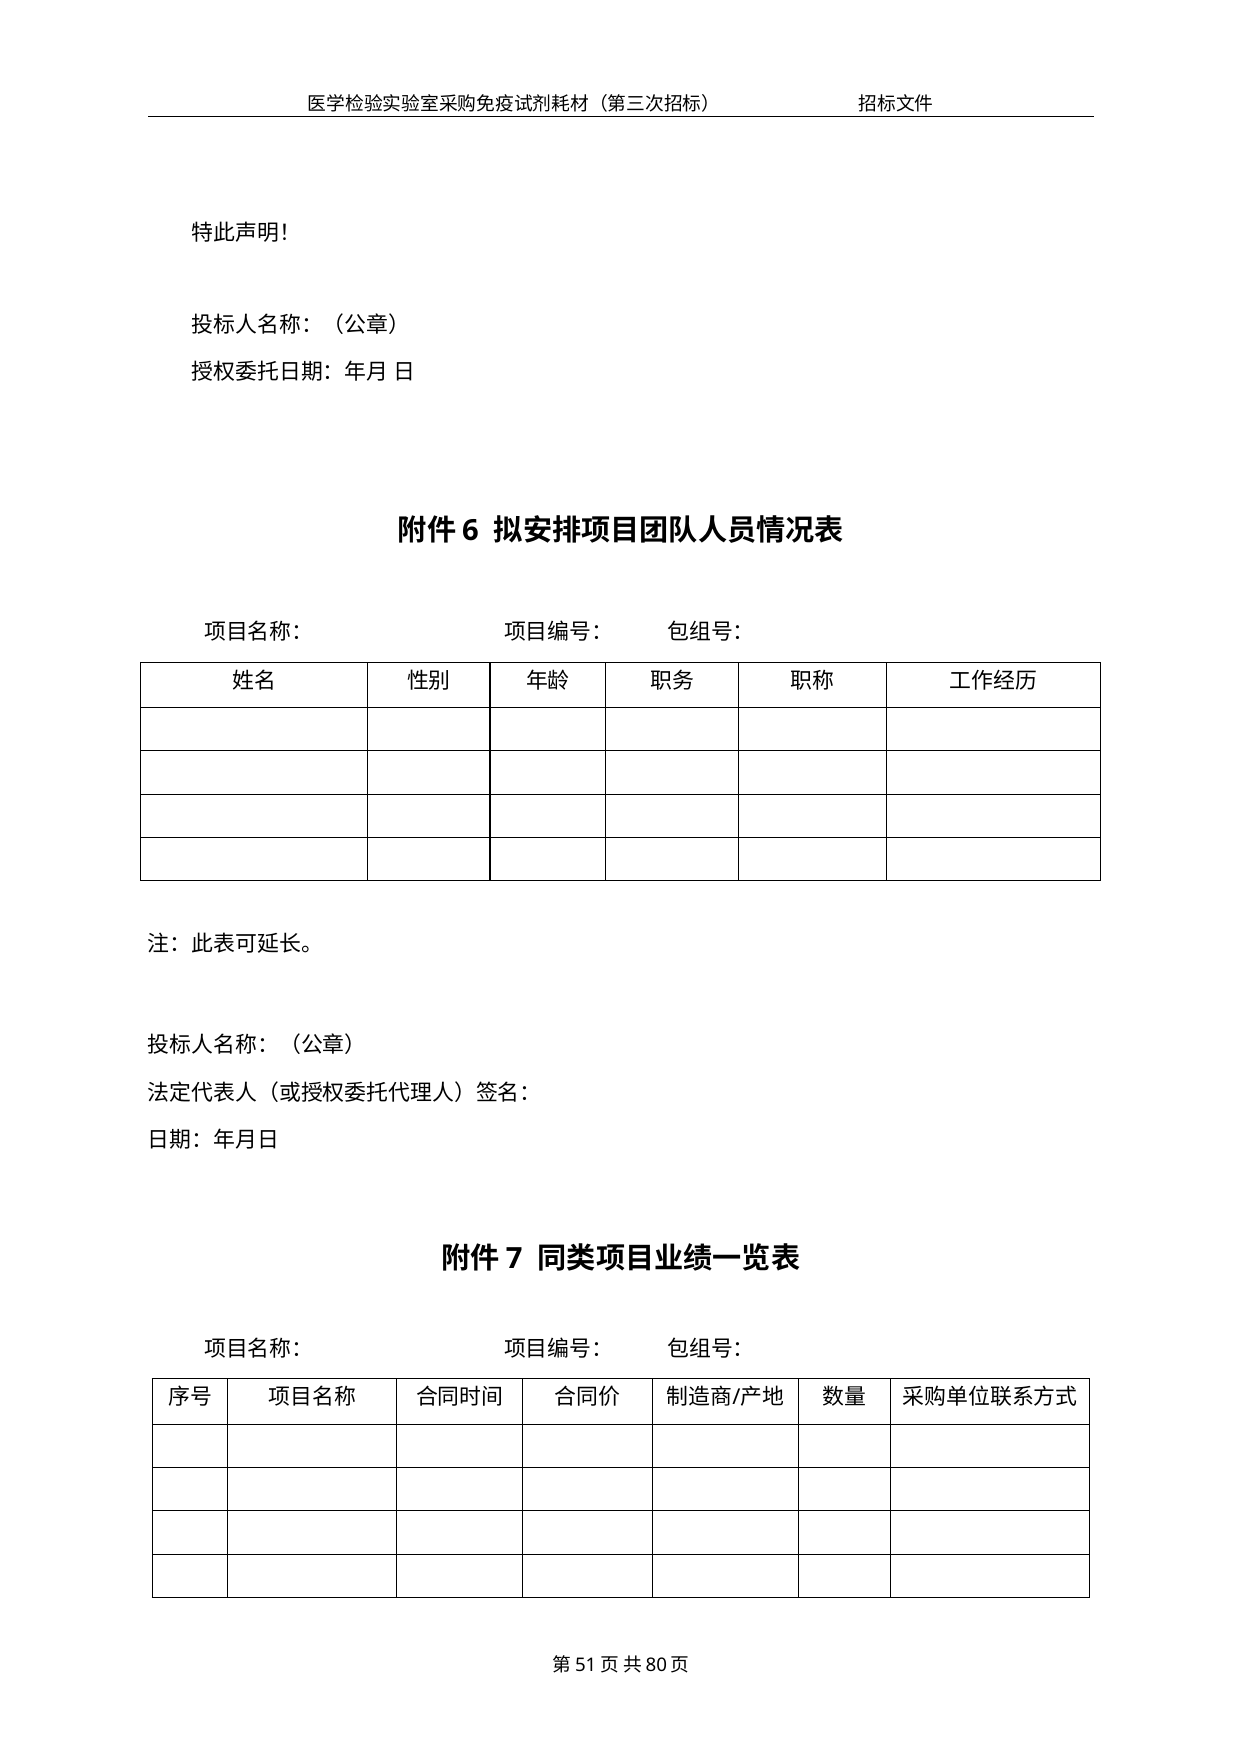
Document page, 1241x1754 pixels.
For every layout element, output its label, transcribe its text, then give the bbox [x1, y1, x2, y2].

table_cell [891, 1425, 1089, 1467]
table_cell [891, 1468, 1089, 1510]
table_cell [606, 708, 738, 750]
table_header 工作经历 [887, 663, 1100, 707]
table_header 制造商/产地 [653, 1379, 798, 1423]
table_cell [891, 1555, 1089, 1597]
table_cell [799, 1468, 890, 1510]
table_header 合同价 [523, 1379, 652, 1423]
table_cell [397, 1511, 522, 1553]
table_cell [739, 751, 886, 794]
table_header 性别 [368, 663, 489, 707]
table_cell [523, 1468, 652, 1510]
table_cell [153, 1555, 227, 1597]
table_header 合同时间 [397, 1379, 522, 1423]
subtitle 附件7 同类项目业绩一览表 [148, 1234, 1094, 1277]
table_cell [653, 1425, 798, 1467]
table_cell [141, 708, 367, 750]
table_cell [153, 1511, 227, 1553]
table_cell [523, 1511, 652, 1553]
table_cell [141, 751, 367, 794]
table_cell [606, 751, 738, 794]
table_header 采购单位联系方式 [891, 1379, 1089, 1423]
table_cell [153, 1468, 227, 1510]
table_cell [891, 1511, 1089, 1553]
table_cell [653, 1468, 798, 1510]
table_cell [368, 795, 489, 837]
text 注：此表可延长。 [148, 926, 1094, 958]
table_cell [228, 1511, 396, 1553]
table_header 职称 [739, 663, 886, 707]
text 投标人名称：（公章） [148, 1027, 1094, 1059]
table_cell [141, 838, 367, 880]
table_cell [368, 838, 489, 880]
table_cell [491, 838, 605, 880]
text 项目名称： 项目编号： 包组号： [148, 614, 1094, 646]
table_cell [887, 795, 1100, 837]
text 日期：年月日 [148, 1122, 1094, 1154]
table_cell [153, 1425, 227, 1467]
table_cell [887, 751, 1100, 794]
table_cell [368, 751, 489, 794]
table_cell [228, 1425, 396, 1467]
table_cell [491, 708, 605, 750]
table_cell [887, 708, 1100, 750]
subtitle 附件6 拟安排项目团队人员情况表 [148, 506, 1094, 548]
table_cell [523, 1555, 652, 1597]
table_header 职务 [606, 663, 738, 707]
table_header 项目名称 [228, 1379, 396, 1423]
table_cell [397, 1555, 522, 1597]
table_cell [653, 1555, 798, 1597]
table_cell [491, 751, 605, 794]
table_cell [397, 1468, 522, 1510]
table_header 年龄 [491, 663, 605, 707]
table_cell [799, 1511, 890, 1553]
table_cell [739, 838, 886, 880]
table_cell [397, 1425, 522, 1467]
table_header 数量 [799, 1379, 890, 1423]
table_cell [653, 1511, 798, 1553]
text 特此声明！ [148, 215, 1094, 246]
table_cell [523, 1425, 652, 1467]
table_cell [491, 795, 605, 837]
table_cell [606, 795, 738, 837]
table_cell [799, 1425, 890, 1467]
table_cell [368, 708, 489, 750]
text 授权委托日期：年月 日 [191, 354, 1094, 386]
table_cell [228, 1468, 396, 1510]
text 法定代表人（或授权委托代理人）签名： [148, 1074, 1094, 1106]
text 项目名称： 项目编号： 包组号： [148, 1331, 1094, 1362]
table_cell [739, 708, 886, 750]
table_cell [739, 795, 886, 837]
table_cell [141, 795, 367, 837]
table_cell [606, 838, 738, 880]
table_cell [228, 1555, 396, 1597]
table_cell [799, 1555, 890, 1597]
table_header 姓名 [141, 663, 367, 707]
text 投标人名称：（公章） [191, 307, 1094, 338]
table_header 序号 [153, 1379, 227, 1423]
table_cell [887, 838, 1100, 880]
